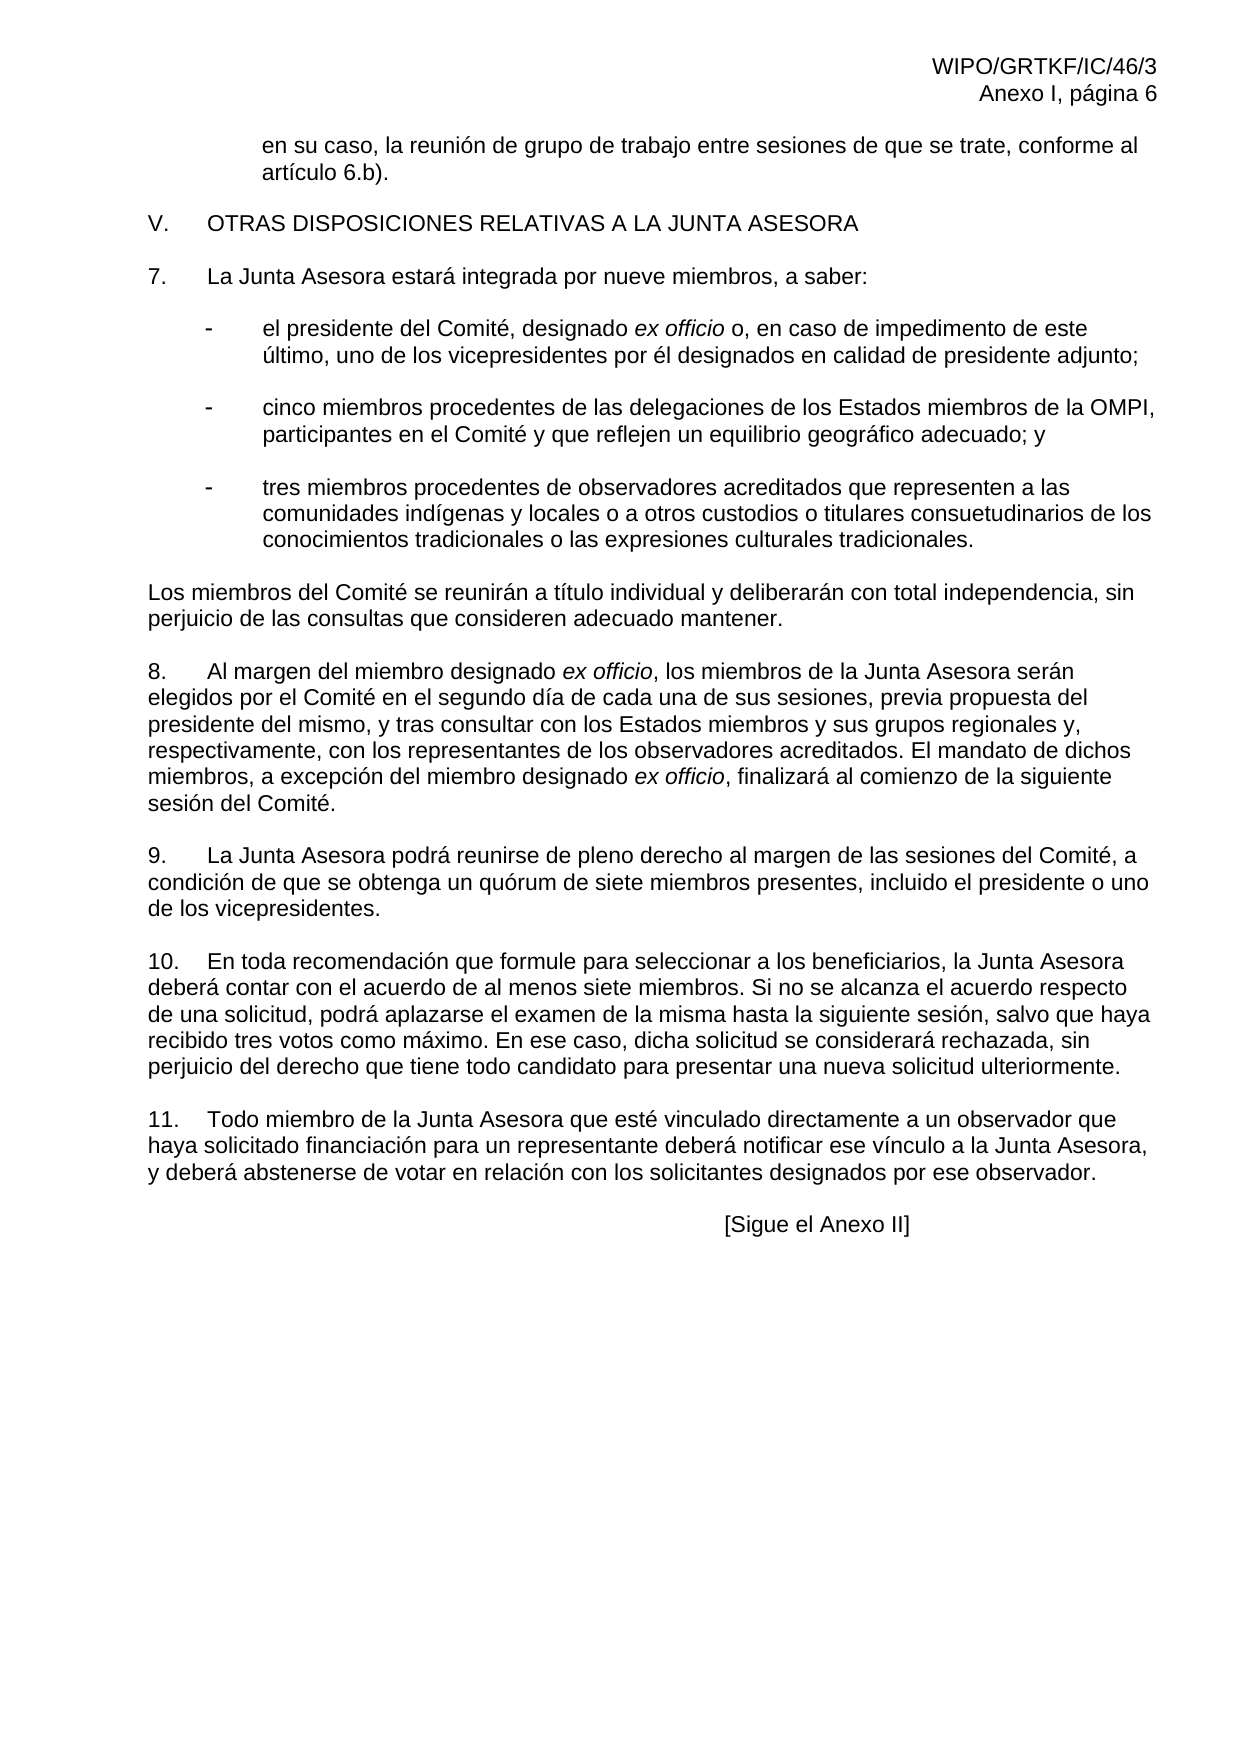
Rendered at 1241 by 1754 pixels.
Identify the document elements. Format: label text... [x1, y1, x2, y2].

text V. OTRAS DISPOSICIONES RELATIVAS A LA JUNTA ASESORA [148, 210, 1157, 236]
text [Sigue el Anexo II] [724, 1211, 1157, 1238]
text 11. Todo miembro de la Junta Asesora que esté vinculado directamente a un observador que haya solicitado financiación para un representante deberá notificar ese vínculo a la Junta Asesora, y deberá abstenerse de votar en relación con los solicitantes designados por ese observador. [148, 1106, 1157, 1185]
text Los miembros del Comité se reunirán a título individual y deliberarán con total independencia, sin perjuicio de las consultas que consideren adecuado mantener. [148, 579, 1157, 632]
list cinco miembros procedentes de las delegaciones de los Estados miembros de la OMPI, participantes en el Comité y que reflejen un equilibrio geográfico adecuado; y [205, 394, 1157, 447]
text 9. La Junta Asesora podrá reunirse de pleno derecho al margen de las sesiones del Comité, a condición de que se obtenga un quórum de siete miembros presentes, incluido el presidente o uno de los vicepresidentes. [148, 842, 1157, 921]
text 7. La Junta Asesora estará integrada por nueve miembros, a saber: [148, 263, 1157, 289]
text 8. Al margen del miembro designado ex officio, los miembros de la Junta Asesora serán elegidos por el Comité en el segundo día de cada una de sus sesiones, previa propuesta del presidente del mismo, y tras consultar con los Estados miembros y sus grupos regionales y, respectivamente, con los representantes de los observadores acreditados. El mandato de dichos miembros, a excepción del miembro designado ex officio, finalizará al comienzo de la siguiente sesión del Comité. [148, 658, 1157, 816]
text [205, 132, 1157, 185]
list el presidente del Comité, designado ex officio o, en caso de impedimento de este último, uno de los vicepresidentes por él designados en calidad de presidente adjunto; [205, 315, 1157, 368]
text 10. En toda recomendación que formule para seleccionar a los beneficiarios, la Junta Asesora deberá contar con el acuerdo de al menos siete miembros. Si no se alcanza el acuerdo respecto de una solicitud, podrá aplazarse el examen de la misma hasta la siguiente sesión, salvo que haya recibido tres votos como máximo. En ese caso, dicha solicitud se considerará rechazada, sin perjuicio del derecho que tiene todo candidato para presentar una nueva solicitud ulteriormente. [148, 948, 1157, 1079]
list tres miembros procedentes de observadores acreditados que representen a las comunidades indígenas y locales o a otros custodios o titulares consuetudinarios de los conocimientos tradicionales o las expresiones culturales tradicionales. [205, 473, 1157, 552]
